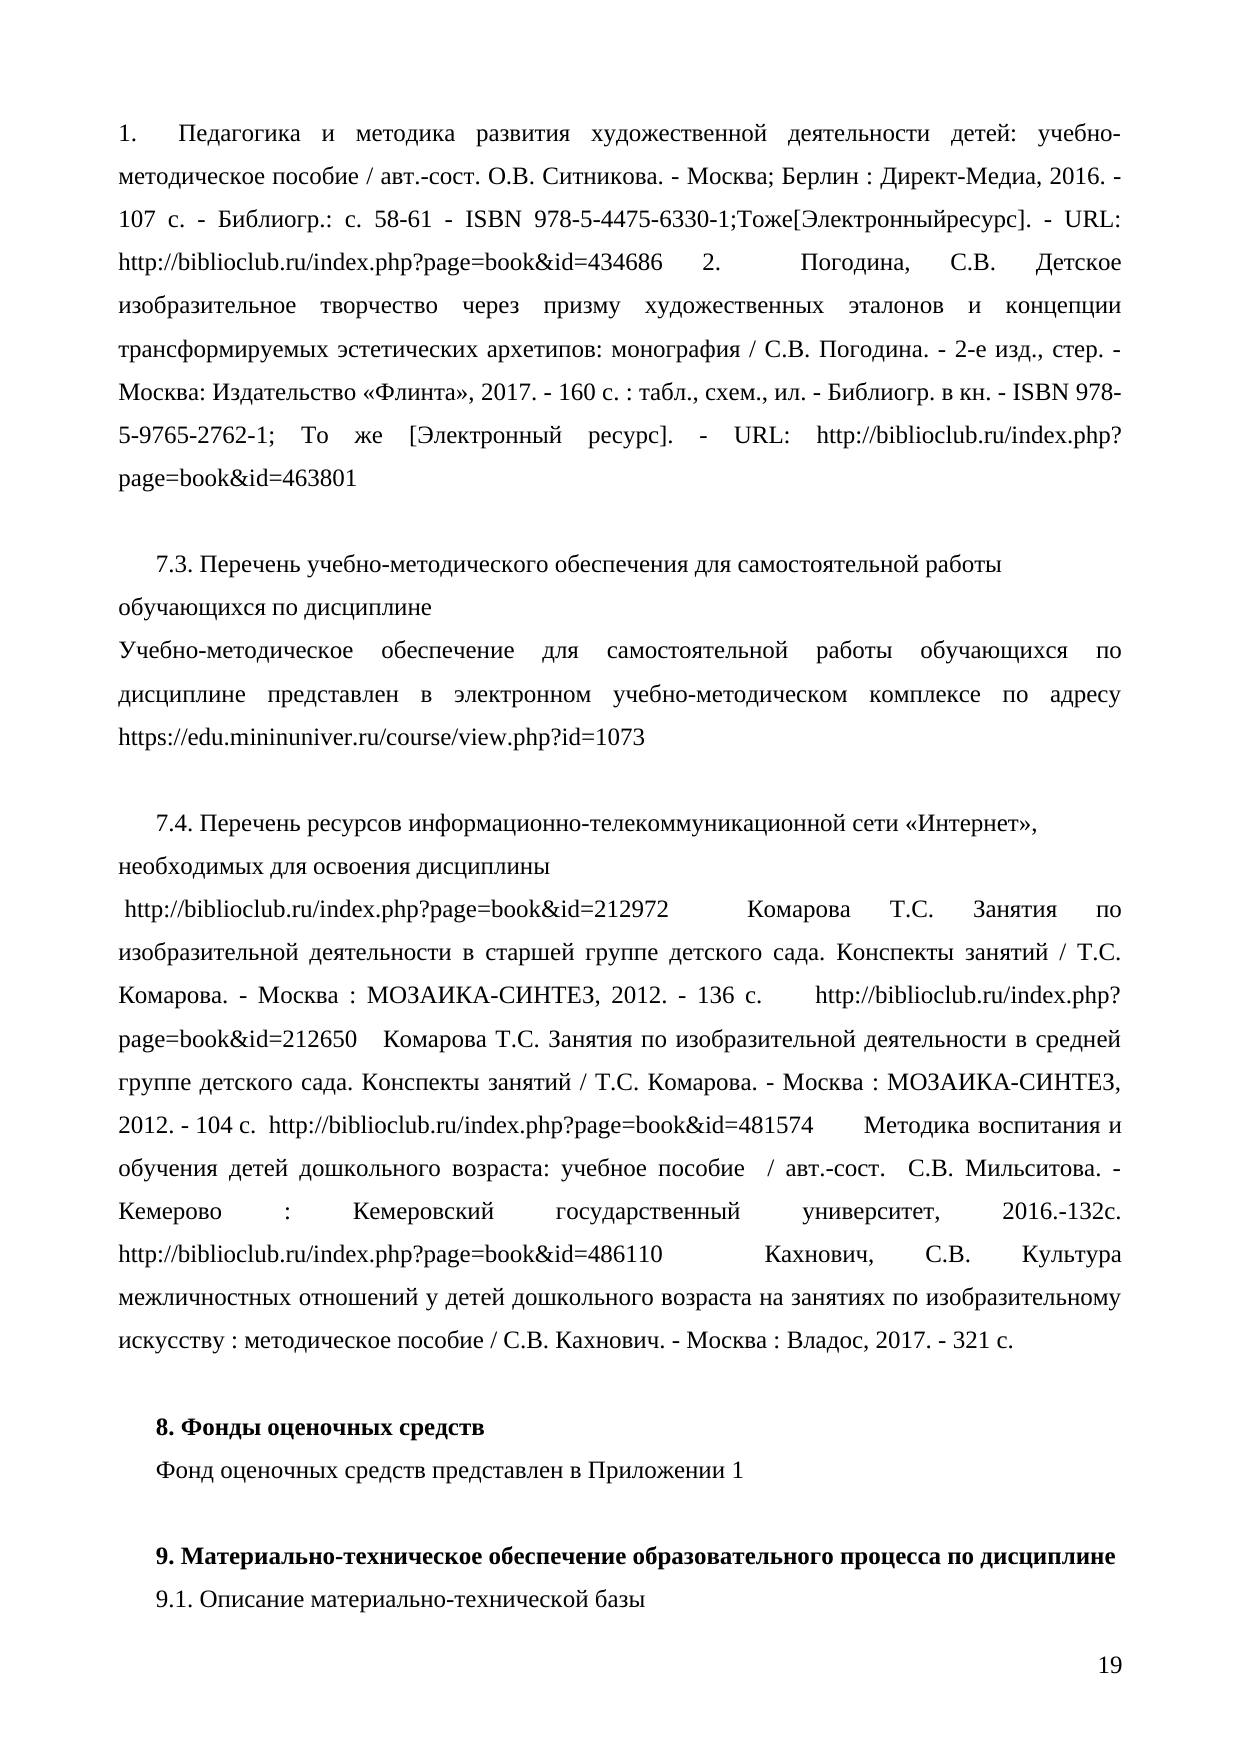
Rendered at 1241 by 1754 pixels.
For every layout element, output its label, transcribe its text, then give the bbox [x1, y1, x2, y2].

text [118, 118, 1122, 492]
subtitle 9. Материально-техническое обеспечение образовательного процесса по дисциплине [118, 1541, 1122, 1570]
subtitle 7.3. Перечень учебно-методического обеспечения для самостоятельной работы обучающихся по дисциплине [118, 549, 1122, 621]
text http://biblioclub.ru/index.php?page=book&id=212972 Комарова Т.С. Занятия по изобразительной деятельности в старшей группе детского сада. Конспекты занятий / Т.С. Комарова. - Москва : МОЗАИКА-СИНТЕЗ, 2012. - 136 с. http://biblioclub.ru/index.php?page=book&id=212650 Комарова Т.С. Занятия по изобразительной деятельности в средней группе детского сада. Конспекты занятий / Т.С. Комарова. - Москва : МОЗАИКА-СИНТЕЗ, 2012. - 104 с. http://biblioclub.ru/index.php?page=book&id=481574 Методика воспитания и обучения детей дошкольного возраста: учебное пособие / авт.-сост. С.В. Мильситова. - Кемерово : Кемеровский государственный университет, 2016.-132с. http://biblioclub.ru/index.php?page=book&id=486110 Кахнович, С.В. Культура межличностных отношений у детей дошкольного возраста на занятиях по изобразительному искусству : методическое пособие / С.В. Кахнович. - Москва : Владос, 2017. - 321 с. [118, 894, 1122, 1354]
subtitle 9.1. Описание материально-технической базы [118, 1584, 1122, 1613]
text Фонд оценочных средств представлен в Приложении 1 [118, 1455, 1122, 1484]
subtitle 7.4. Перечень ресурсов информационно-телекоммуникационной сети «Интернет», необходимых для освоения дисциплины [118, 808, 1122, 880]
subtitle 8. Фонды оценочных средств [118, 1412, 1122, 1441]
text Учебно-методическое обеспечение для самостоятельной работы обучающихся по дисциплине представлен в электронном учебно-методическом комплексе по адресу https://edu.mininuniver.ru/course/view.php?id=1073 [118, 636, 1122, 751]
